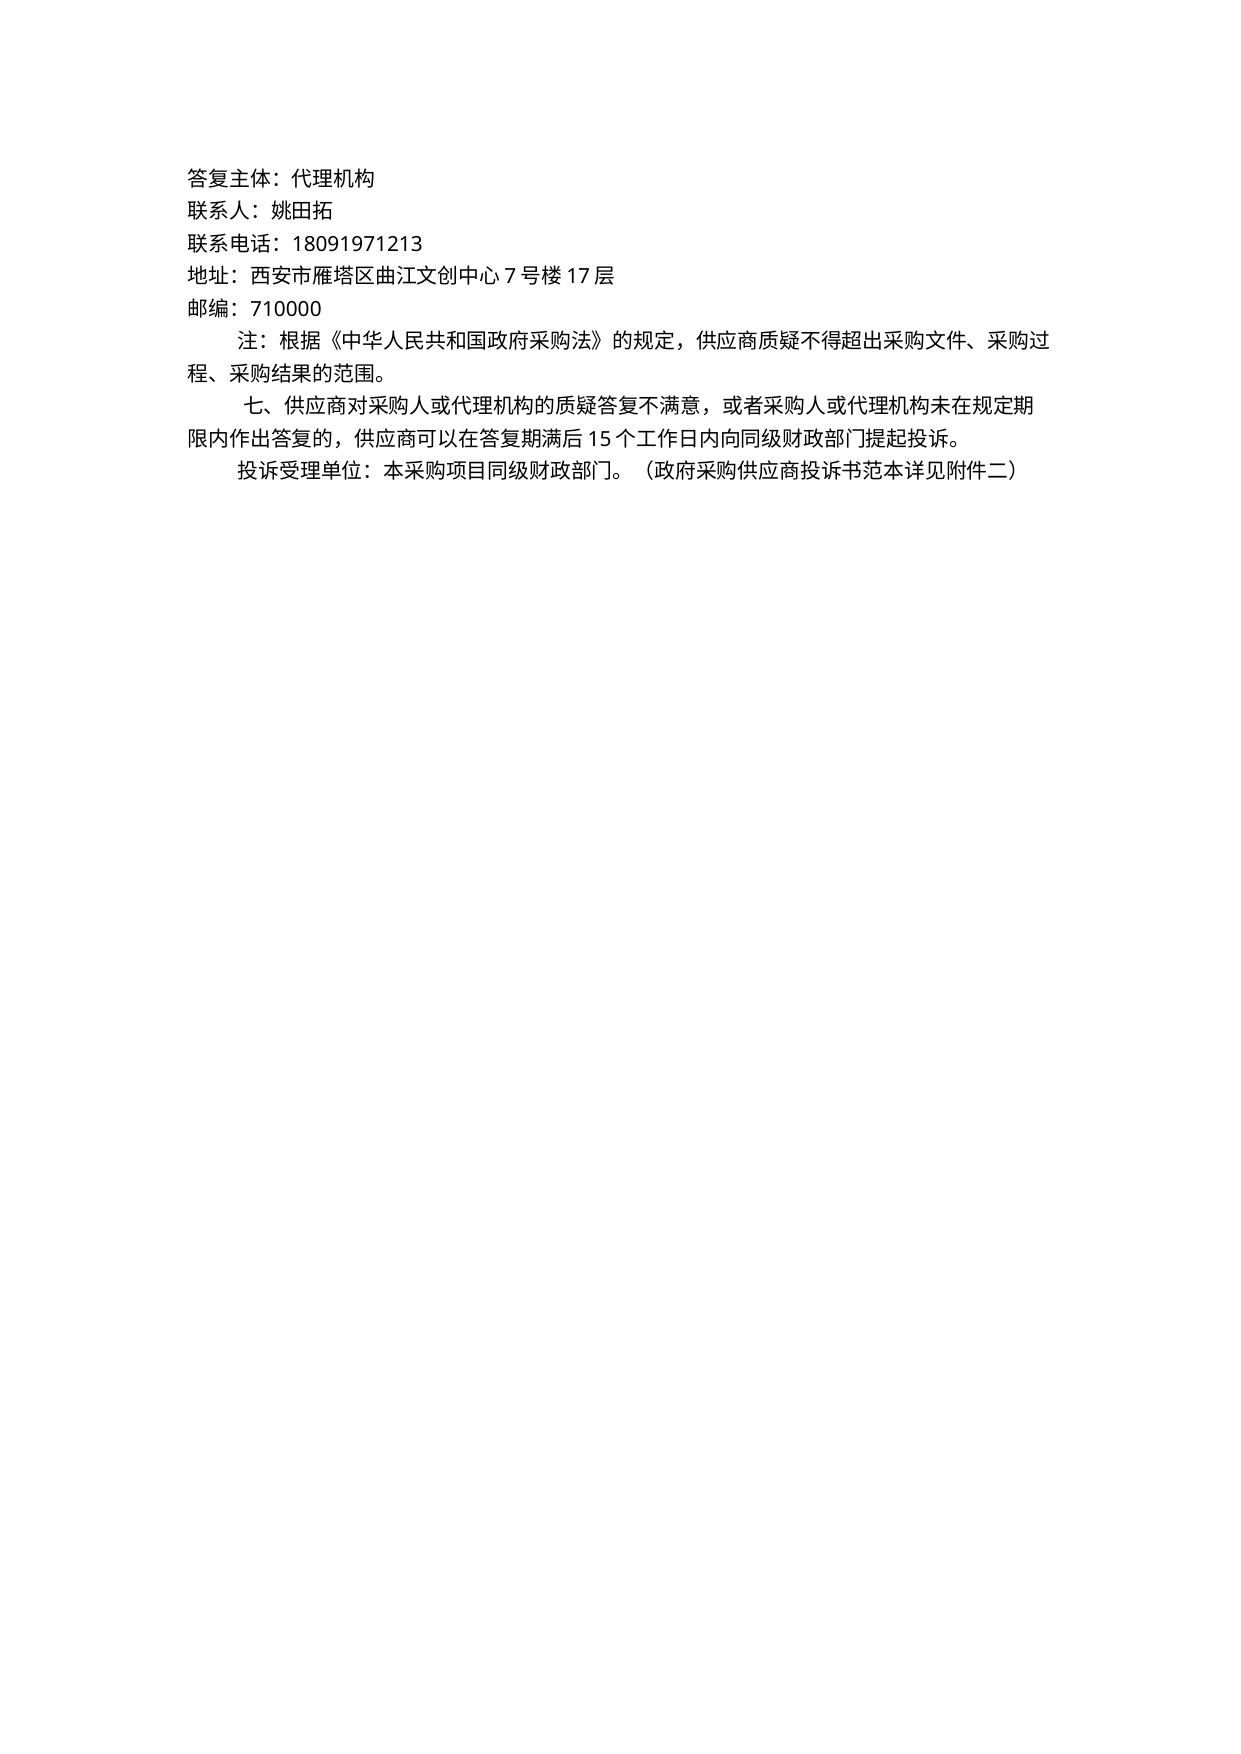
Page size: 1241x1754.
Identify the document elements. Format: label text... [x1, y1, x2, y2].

text 七、供应商对采购人或代理机构的质疑答复不满意，或者采购人或代理机构未在规定期限内作出答复的，供应商可以在答复期满后15个工作日内向同级财政部门提起投诉。 [187, 389, 1053, 454]
text 联系电话：18091971213 [187, 227, 1053, 259]
text 邮编：710000 [187, 292, 1053, 324]
text 投诉受理单位：本采购项目同级财政部门。（政府采购供应商投诉书范本详见附件二） [187, 454, 1053, 487]
text 注：根据《中华人民共和国政府采购法》的规定，供应商质疑不得超出采购文件、采购过程、采购结果的范围。 [187, 324, 1053, 389]
text 地址：西安市雁塔区曲江文创中心7号楼17层 [187, 259, 1053, 292]
text 答复主体：代理机构 [187, 162, 1053, 194]
text 联系人：姚田拓 [187, 194, 1053, 227]
